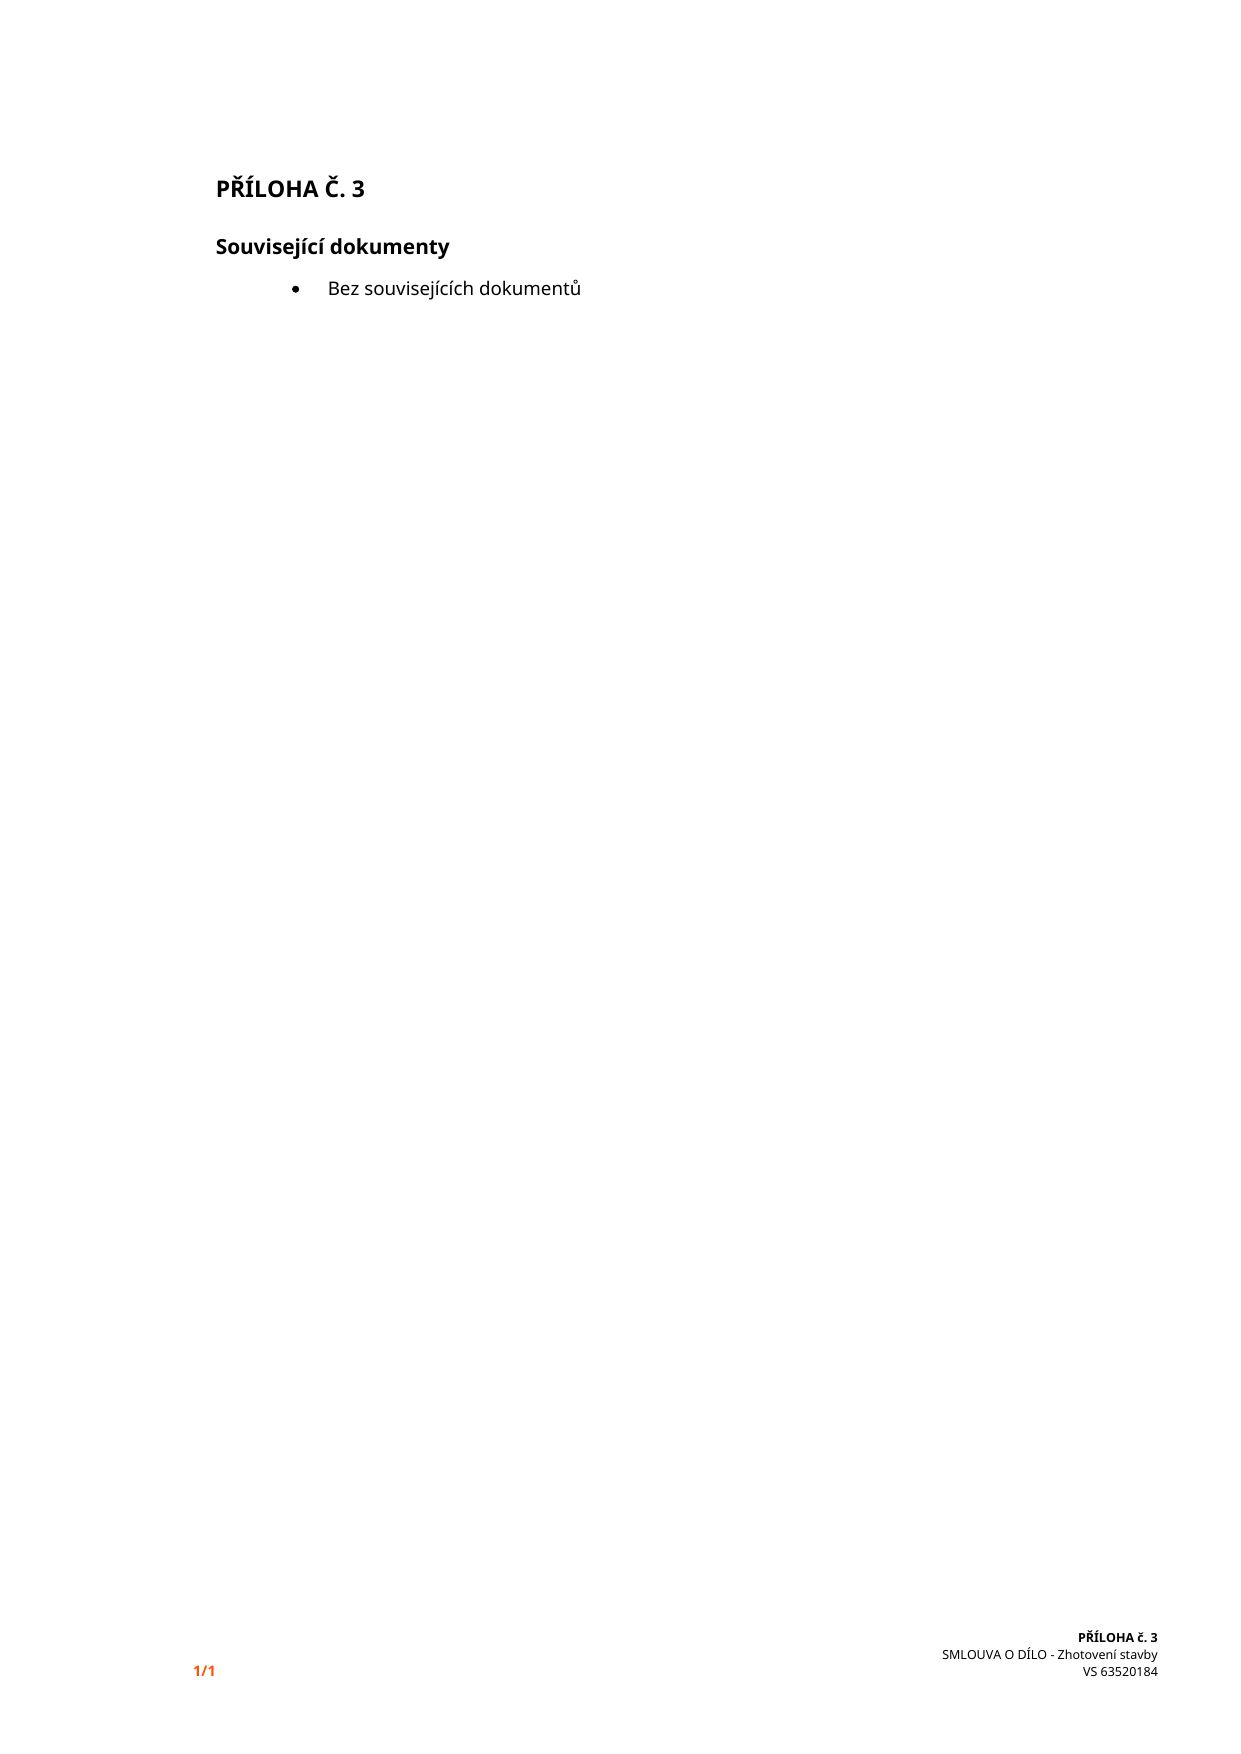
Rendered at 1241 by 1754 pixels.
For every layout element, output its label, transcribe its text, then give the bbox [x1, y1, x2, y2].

text Příloha č. 3 [216, 172, 1093, 204]
text Související dokumenty [216, 232, 1093, 260]
text Bez souvisejících dokumentů [292, 276, 1093, 301]
